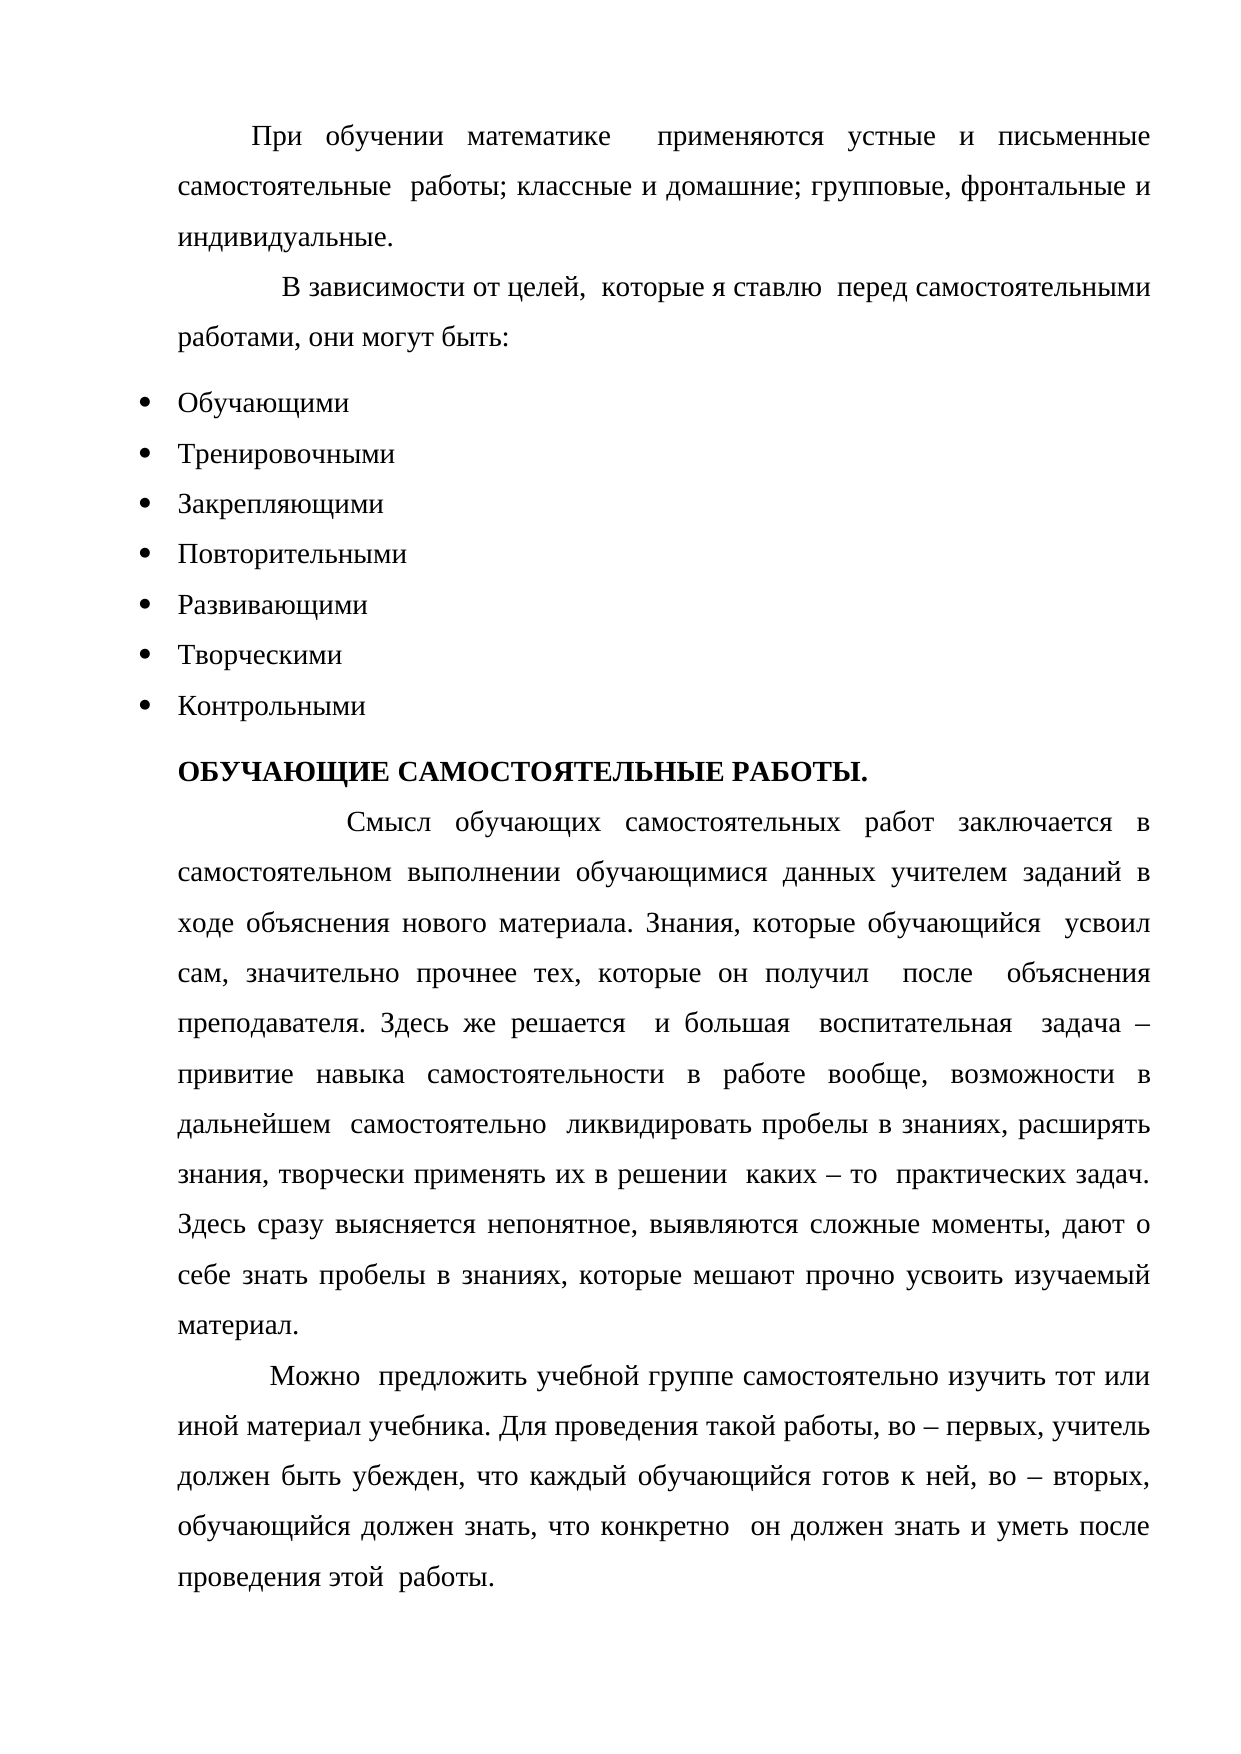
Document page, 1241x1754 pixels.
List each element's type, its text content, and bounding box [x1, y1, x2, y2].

text В зависимости от целей, которые я ставлю перед самостоятельными работами, они могут быть: [177, 269, 1152, 353]
list Повторительными [140, 537, 1152, 570]
list Тренировочными [140, 436, 1152, 469]
list Обучающими [140, 385, 1152, 419]
list Контрольными [140, 688, 1152, 721]
text Можно предложить учебной группе самостоятельно изучить тот или иной материал учебника. Для проведения такой работы, во – первых, учитель должен быть убежден, что каждый обучающийся готов к ней, во – вторых, обучающийся должен знать, что конкретно он должен знать и уметь после проведения этой работы. [177, 1358, 1152, 1592]
list Развивающими [140, 587, 1152, 621]
list Закрепляющими [140, 486, 1152, 520]
text При обучении математике применяются устные и письменные самостоятельные работы; классные и домашние; групповые, фронтальные и индивидуальные. [177, 118, 1152, 252]
text Смысл обучающих самостоятельных работ заключается в самостоятельном выполнении обучающимися данных учителем заданий в ходе объяснения нового материала. Знания, которые обучающийся усвоил сам, значительно прочнее тех, которые он получил после объяснения преподавателя. Здесь же решается и большая воспитательная задача – привитие навыка самостоятельности в работе вообще, возможности в дальнейшем самостоятельно ликвидировать пробелы в знаниях, расширять знания, творчески применять их в решении каких – то практических задач. Здесь сразу выясняется непонятное, выявляются сложные моменты, дают о себе знать пробелы в знаниях, которые мешают прочно усвоить изучаемый материал. [177, 804, 1152, 1341]
list Творческими [140, 637, 1152, 671]
text ОБУЧАЮЩИЕ САМОСТОЯТЕЛЬНЫЕ РАБОТЫ. [177, 754, 1152, 787]
